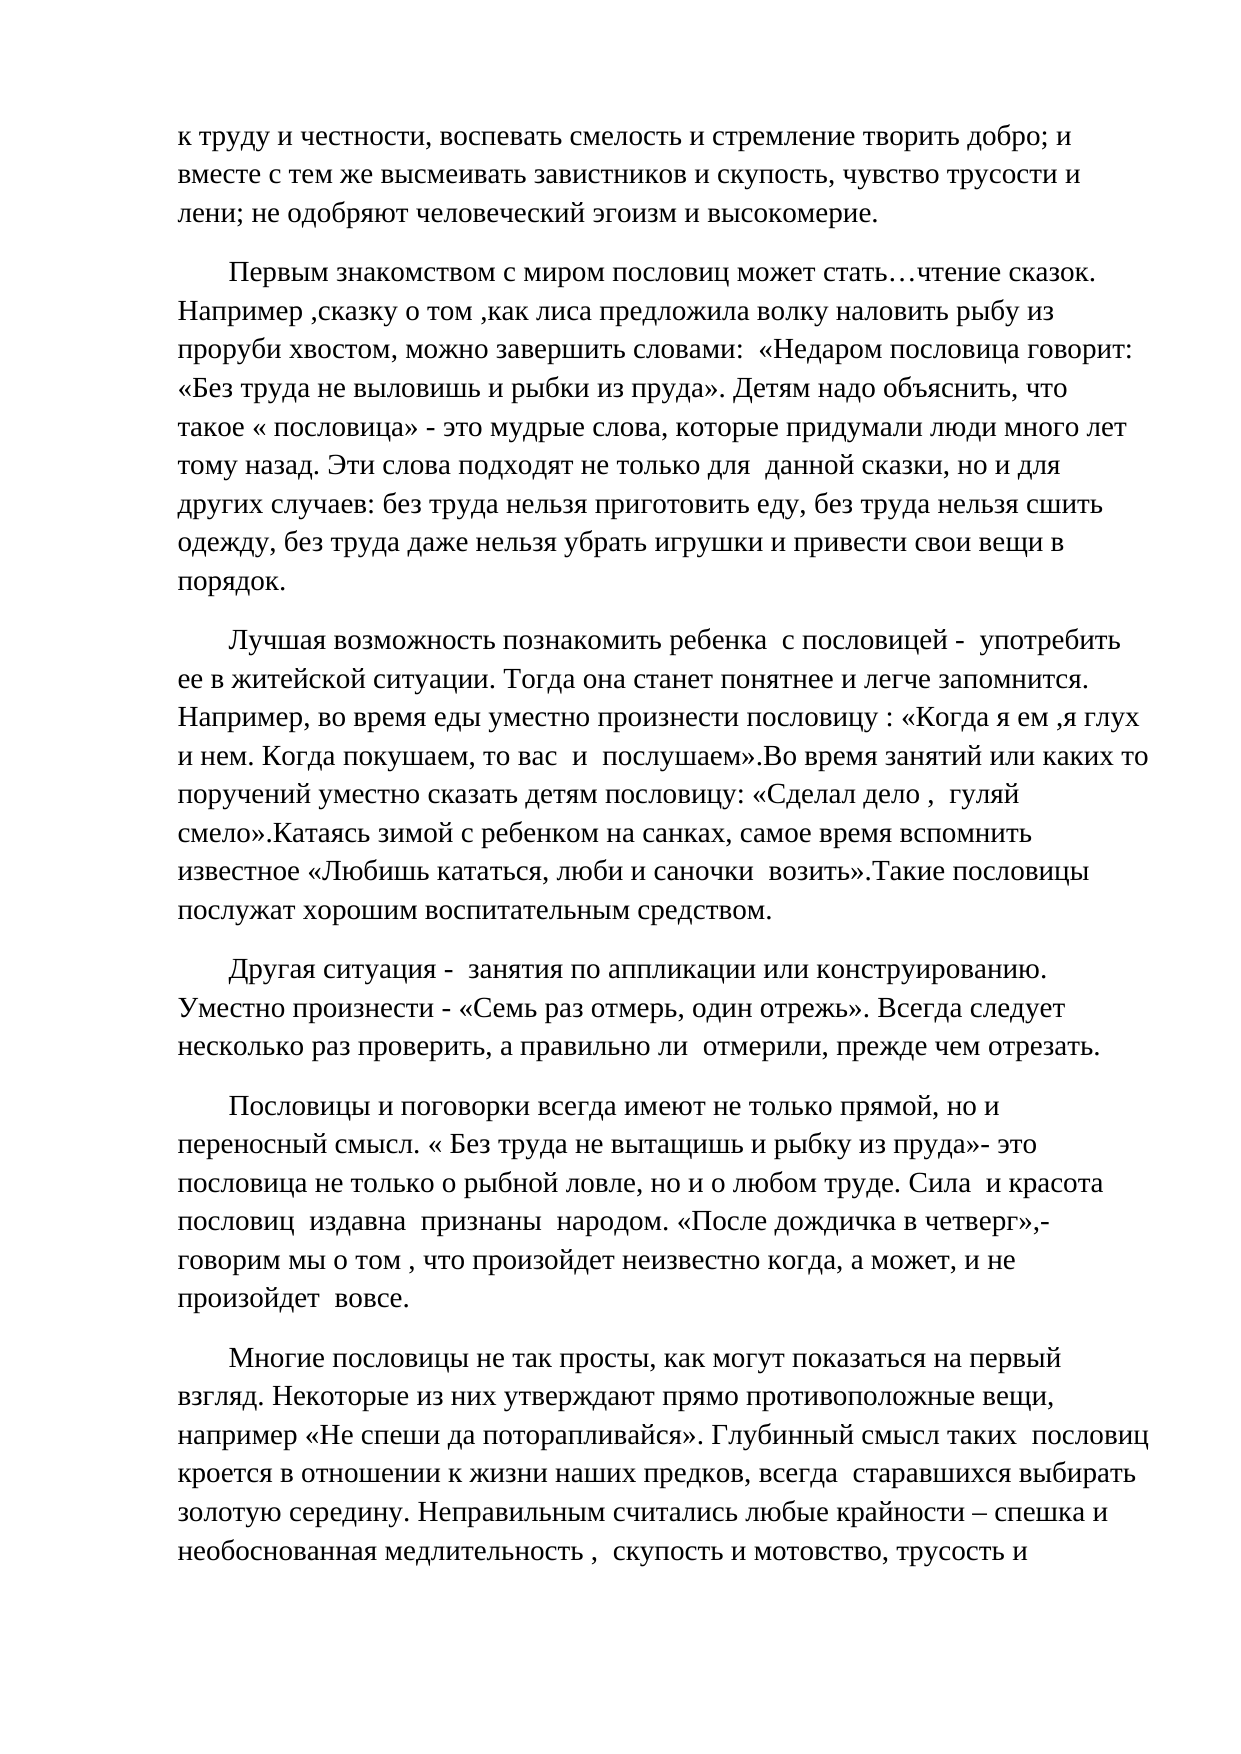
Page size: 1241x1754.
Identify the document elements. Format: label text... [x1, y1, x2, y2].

text Другая ситуация - занятия по аппликации или конструированию. Уместно произнести - «Семь раз отмерь, один отрежь». Всегда следует несколько раз проверить, а правильно ли отмерили, прежде чем отрезать. [177, 951, 1152, 1062]
text Первым знакомством с миром пословиц может стать…чтение сказок. Например ,сказку о том ,как лиса предложила волку наловить рыбу из проруби хвостом, можно завершить словами: «Недаром пословица говорит: «Без труда не выловишь и рыбки из пруда». Детям надо объяснить, что такое « пословица» - это мудрые слова, которые придумали люди много лет тому назад. Эти слова подходят не только для данной сказки, но и для других случаев: без труда нельзя приготовить еду, без труда нельзя сшить одежду, без труда даже нельзя убрать игрушки и привести свои вещи в порядок. [177, 254, 1152, 596]
text Пословицы и поговорки всегда имеют не только прямой, но и переносный смысл. « Без труда не вытащишь и рыбку из пруда»- это пословица не только о рыбной ловле, но и о любом труде. Сила и красота пословиц издавна признаны народом. «После дождичка в четверг»,-говорим мы о том , что произойдет неизвестно когда, а может, и не произойдет вовсе. [177, 1088, 1152, 1314]
text Лучшая возможность познакомить ребенка с пословицей - употребить ее в житейской ситуации. Тогда она станет понятнее и легче запомнится. Например, во время еды уместно произнести пословицу : «Когда я ем ,я глух и нем. Когда покушаем, то вас и послушаем».Во время занятий или каких то поручений уместно сказать детям пословицу: «Сделал дело , гуляй смело».Катаясь зимой с ребенком на санках, самое время вспомнить известное «Любишь кататься, люби и саночки возить».Такие пословицы послужат хорошим воспитательным средством. [177, 622, 1152, 926]
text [177, 118, 1152, 229]
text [177, 1340, 1152, 1566]
